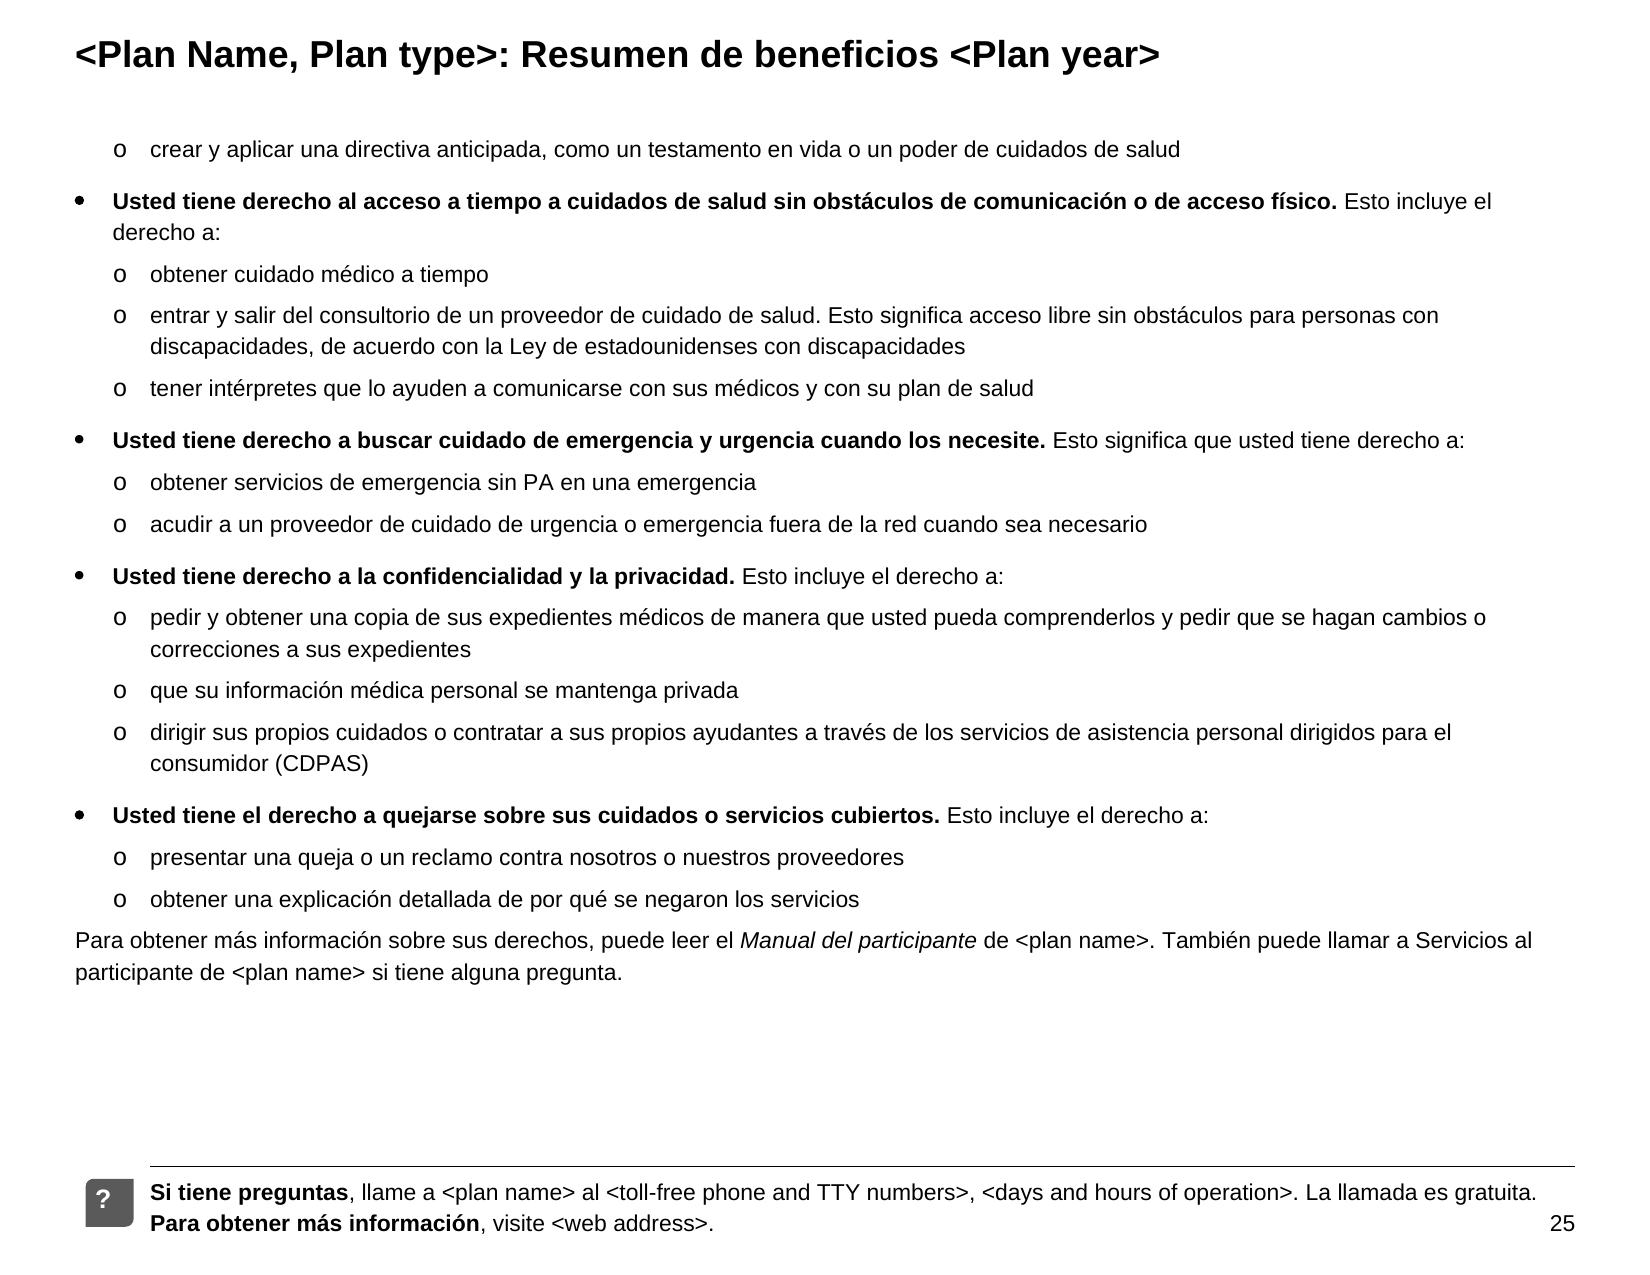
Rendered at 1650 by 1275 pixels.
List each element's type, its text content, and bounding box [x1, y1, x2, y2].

list obtener una explicación detallada de por qué se negaron los servicios [112, 882, 1537, 913]
list Usted tiene el derecho a quejarse sobre sus cuidados o servicios cubiertos. Esto incluye el derecho a: [75, 799, 1537, 830]
list dirigir sus propios cuidados o contratar a sus propios ayudantes a través de los servicios de asistencia personal dirigidos para el consumidor (CDPAS) [112, 715, 1537, 778]
list obtener cuidado médico a tiempo [112, 257, 1537, 288]
list Usted tiene derecho a buscar cuidado de emergencia y urgencia cuando los necesite. Esto significa que usted tiene derecho a: [75, 424, 1537, 455]
list tener intérpretes que lo ayuden a comunicarse con sus médicos y con su plan de salud [112, 372, 1537, 403]
list crear y aplicar una directiva anticipada, como un testamento en vida o un poder de cuidados de salud [112, 132, 1537, 163]
list obtener servicios de emergencia sin PA en una emergencia [112, 465, 1537, 497]
list entrar y salir del consultorio de un proveedor de cuidado de salud. Esto significa acceso libre sin obstáculos para personas con discapacidades, de acuerdo con la Ley de estadounidenses con discapacidades [112, 299, 1537, 361]
list Usted tiene derecho a la confidencialidad y la privacidad. Esto incluye el derecho a: [75, 559, 1537, 590]
list pedir y obtener una copia de sus expedientes médicos de manera que usted pueda comprenderlos y pedir que se hagan cambios o correcciones a sus expedientes [112, 601, 1537, 663]
list Usted tiene derecho al acceso a tiempo a cuidados de salud sin obstáculos de comunicación o de acceso físico. Esto incluye el derecho a: [75, 184, 1537, 247]
text Para obtener más información sobre sus derechos, puede leer el Manual del participante de <plan name>. También puede llamar a Servicios al participante de <plan name> si tiene alguna pregunta. [75, 924, 1575, 986]
list acudir a un proveedor de cuidado de urgencia o emergencia fuera de la red cuando sea necesario [112, 507, 1537, 538]
list que su información médica personal se mantenga privada [112, 674, 1537, 705]
list presentar una queja o un reclamo contra nosotros o nuestros proveedores [112, 840, 1537, 872]
